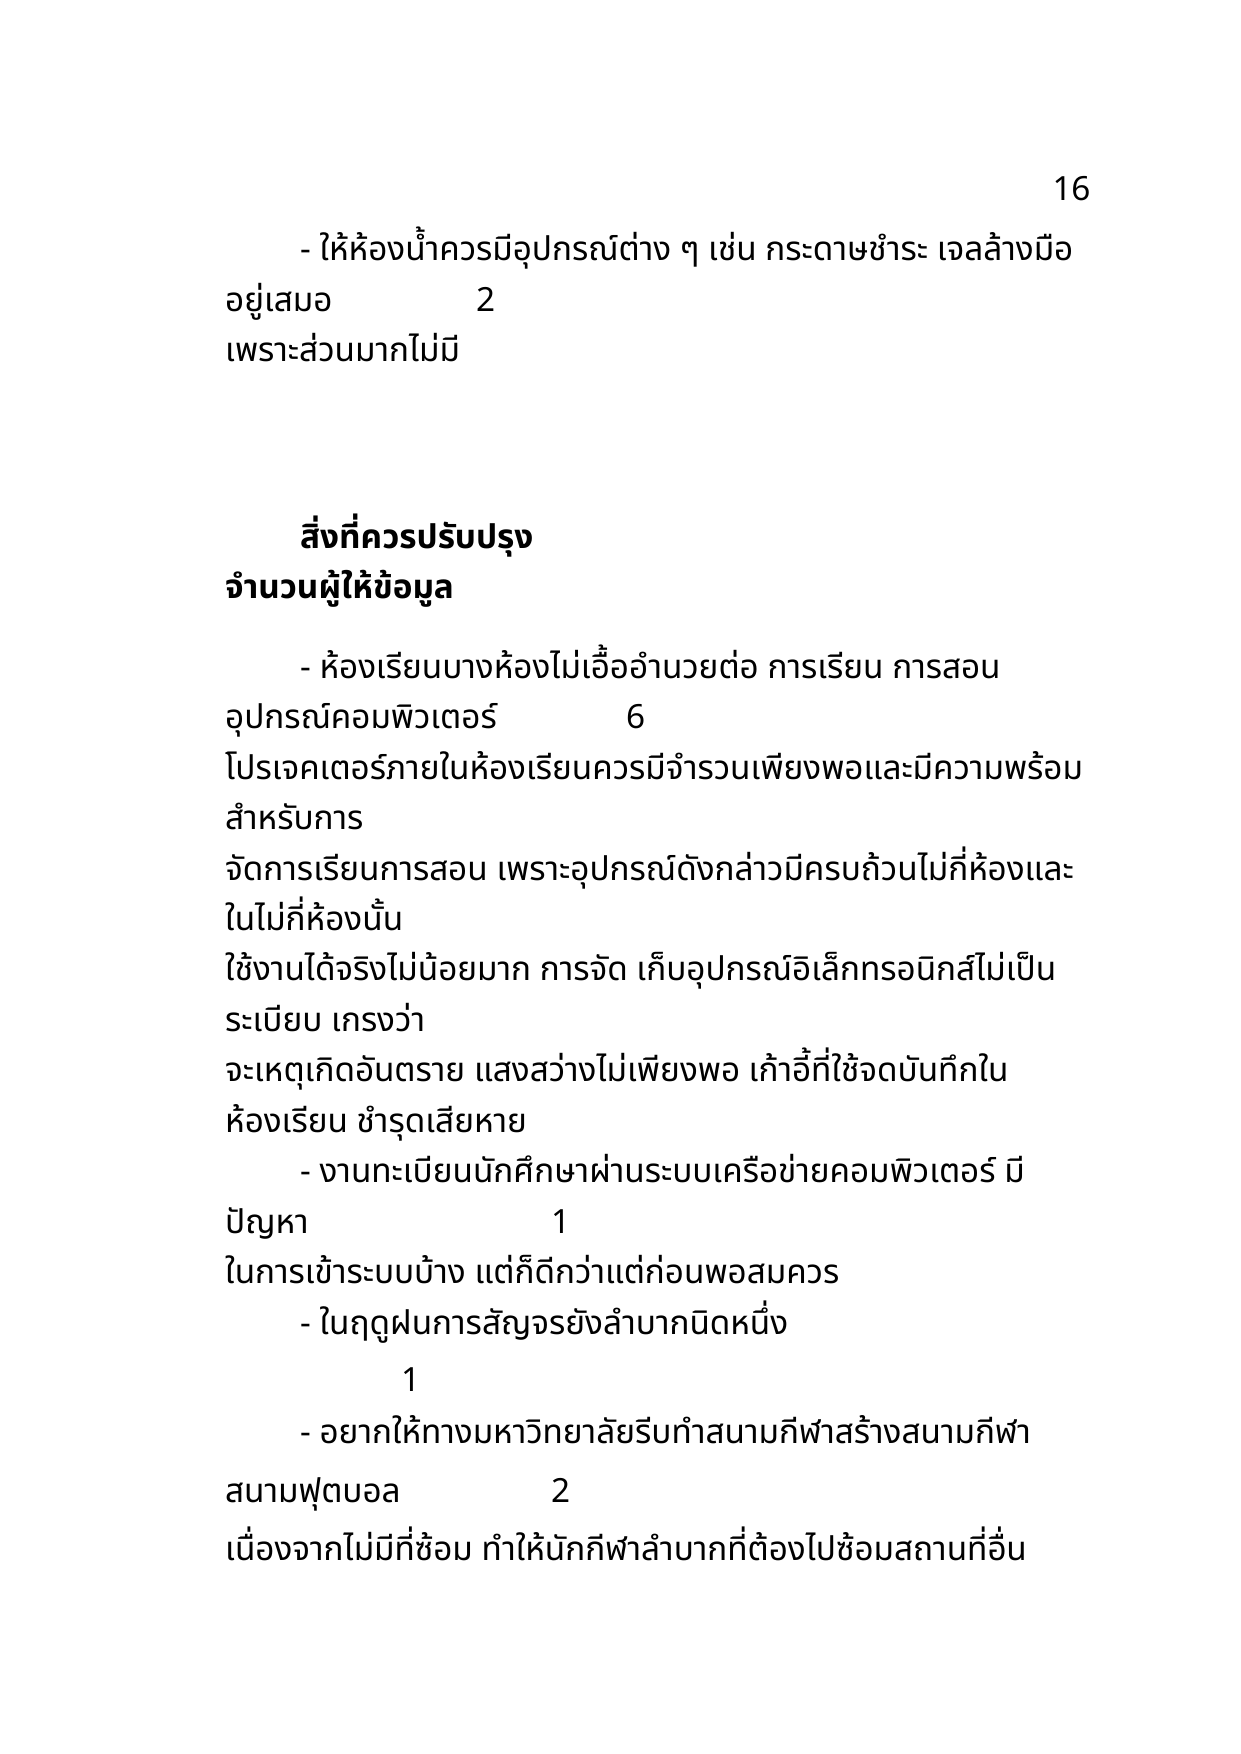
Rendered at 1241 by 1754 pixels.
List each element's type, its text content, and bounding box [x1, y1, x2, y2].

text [225, 1408, 1090, 1575]
text สิ่งที่ควรปรับปรุง จำนวนผู้ให้ข้อมูล [225, 513, 1090, 614]
text - ให้ห้องน้ำควรมีอุปกรณ์ต่าง ๆ เช่น กระดาษชำระ เจลล้างมือ อยู่เสมอ 2 เพราะส่วนมากไม่มี [225, 225, 1090, 377]
text - ในฤดูฝนการสัญจรยังลำบากนิดหนึ่ง 1 [225, 1299, 1090, 1401]
text - ห้องเรียนบางห้องไม่เอื้ออำนวยต่อ การเรียน การสอน อุปกรณ์คอมพิวเตอร์ 6 โปรเจคเตอร์ภายในห้องเรียนควรมีจำรวนเพียงพอและมีความพร้อมสำหรับการ จัดการเรียนการสอน เพราะอุปกรณ์ดังกล่าวมีครบถ้วนไม่กี่ห้องและในไม่กี่ห้องนั้น ใช้งานได้จริงไม่น้อยมาก การจัด เก็บอุปกรณ์อิเล็กทรอนิกส์ไม่เป็นระเบียบ เกรงว่า จะเหตุเกิดอันตราย แสงสว่างไม่เพียงพอ เก้าอี้ที่ใช้จดบันทึกในห้องเรียน ชำรุดเสียหาย - งานทะเบียนนักศึกษาผ่านระบบเครือข่ายคอมพิวเตอร์ มีปัญหา 1 ในการเข้าระบบบ้าง แต่ก็ดีกว่าแต่ก่อนพอสมควร [225, 642, 1090, 1299]
